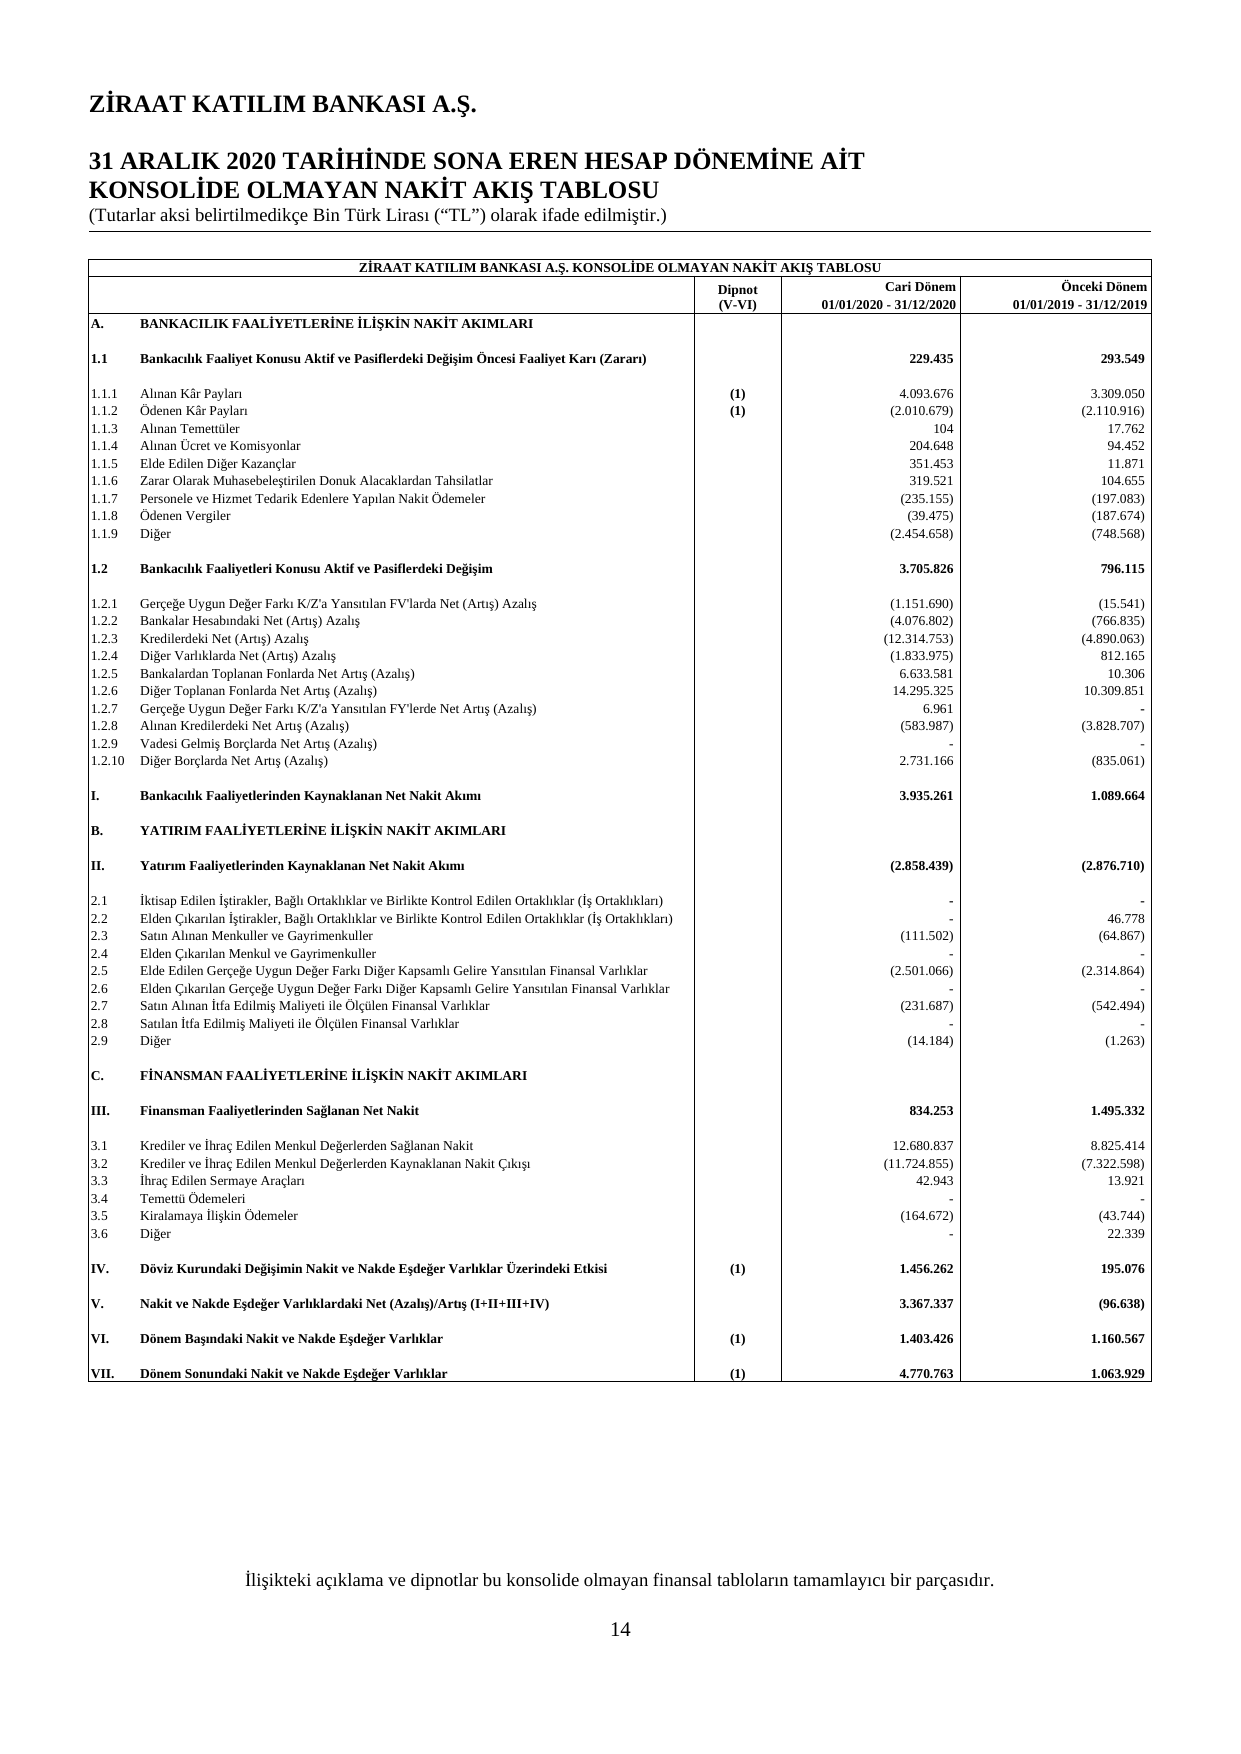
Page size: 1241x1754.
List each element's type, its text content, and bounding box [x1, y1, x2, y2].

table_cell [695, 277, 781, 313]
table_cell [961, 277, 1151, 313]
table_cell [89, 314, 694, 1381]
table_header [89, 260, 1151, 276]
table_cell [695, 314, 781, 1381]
text İlişikteki açıklama ve dipnotlar bu konsolide olmayan finansal tabloların tamamlayıcı bir parçasıdır. [89, 1568, 1152, 1590]
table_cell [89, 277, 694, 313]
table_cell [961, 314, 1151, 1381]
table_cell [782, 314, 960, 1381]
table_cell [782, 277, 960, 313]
